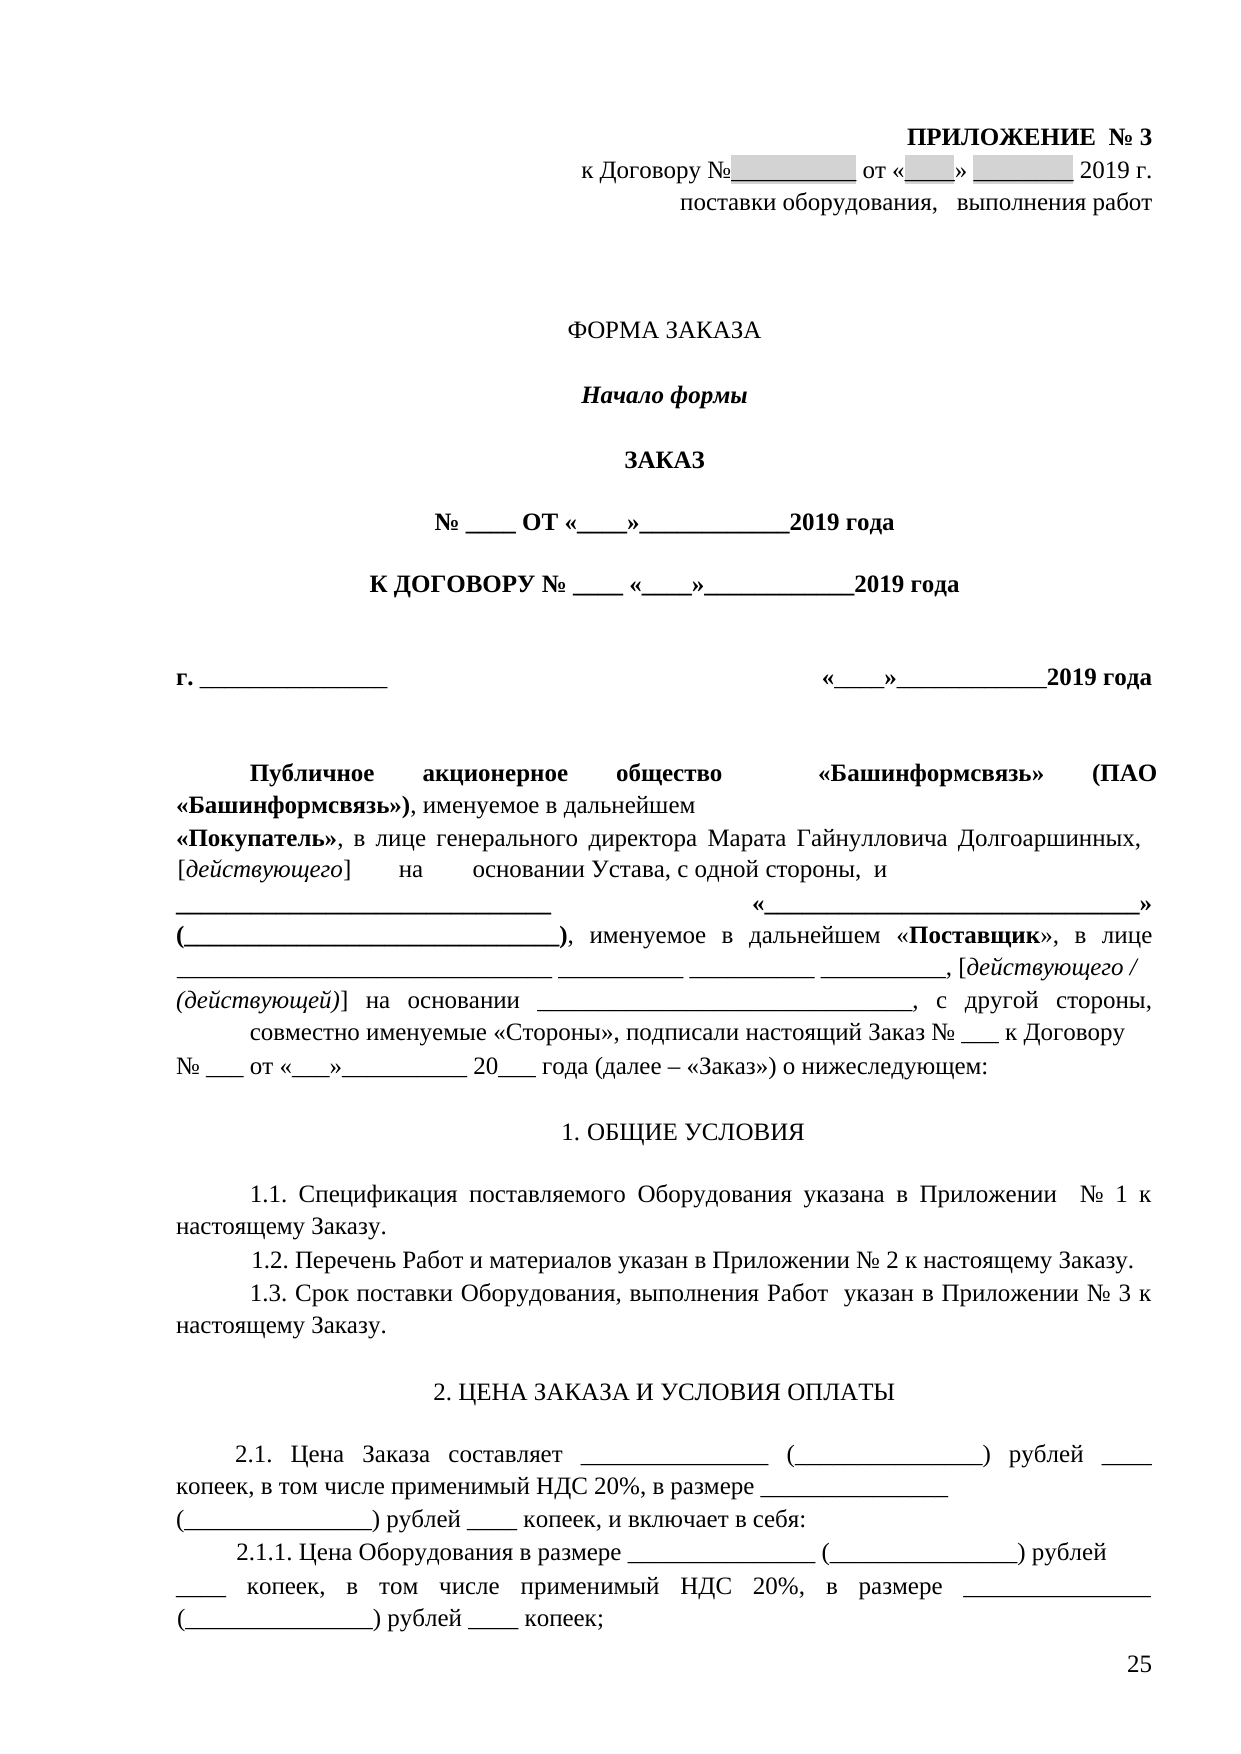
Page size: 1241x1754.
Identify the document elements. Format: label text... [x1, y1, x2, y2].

text 2.1.1. Цена Оборудования в размере _______________ (_______________) рублей [236, 1537, 1152, 1566]
text г. _______________ «____»____________2019 года [176, 662, 1158, 691]
text К ДОГОВОРУ № ____ «____»____________2019 года [268, 569, 1061, 598]
text (_______________) рублей ____ копеек, и включает в себя: [176, 1504, 1152, 1533]
text 2.1. Цена Заказа составляет _______________ (_______________) рублей ____ копеек, в том числе применимый НДС 20%, в размере _______________ [176, 1439, 1152, 1499]
text (действующей)] на основании ______________________________, с другой стороны, совместно именуемые «Стороны», подписали настоящий Заказ № ___ к Договору [176, 986, 1152, 1046]
text 1.3. Срок поставки Оборудования, выполнения Работ указан в Приложении № 3 к настоящему Заказу. [176, 1278, 1152, 1339]
subtitle ______________________________ «______________________________» [176, 888, 1158, 917]
subtitle Публичное акционерное общество «Башинформсвязь» (ПАО «Башинформсвязь»), именуемое в дальнейшем [176, 758, 1158, 819]
text 1.2. Перечень Работ и материалов указан в Приложении № 2 к настоящему Заказу. [251, 1245, 1152, 1273]
text ____ копеек, в том числе применимый НДС 20%, в размере _______________ (_______________) рублей ____ копеек; [176, 1571, 1152, 1631]
text (______________________________), именуемое в дальнейшем «Поставщик», в лице ______________________________ __________ __________ __________, [действующего / [176, 920, 1152, 981]
text Начало формы [177, 380, 1151, 409]
subtitle 2. ЦЕНА ЗАКАЗА И УСЛОВИЯ ОПЛАТЫ [208, 1377, 1121, 1405]
subtitle 1. ОБЩИЕ УСЛОВИЯ [208, 1117, 1158, 1146]
text ЗАКАЗ [268, 445, 1061, 474]
subtitle ФОРМА ЗАКАЗА [208, 315, 1121, 343]
text «Покупатель», в лице генерального директора Марата Гайнулловича Долгоаршинных, [действующего] на основании Устава, с одной стороны, и [176, 823, 1152, 883]
text № ____ ОТ «____»____________2019 года [268, 507, 1061, 536]
text № ___ от «___»__________ 20___ года (далее – «Заказ») о нижеследующем: [176, 1051, 1152, 1079]
text 1.1. Спецификация поставляемого Оборудования указана в Приложении № 1 к настоящему Заказу. [176, 1179, 1152, 1240]
text к Договору №__________ от «____» ________ 2019 г. поставки оборудования, выполнения работ [549, 155, 1152, 216]
text ПРИЛОЖЕНИЕ № 3 [176, 122, 1152, 150]
